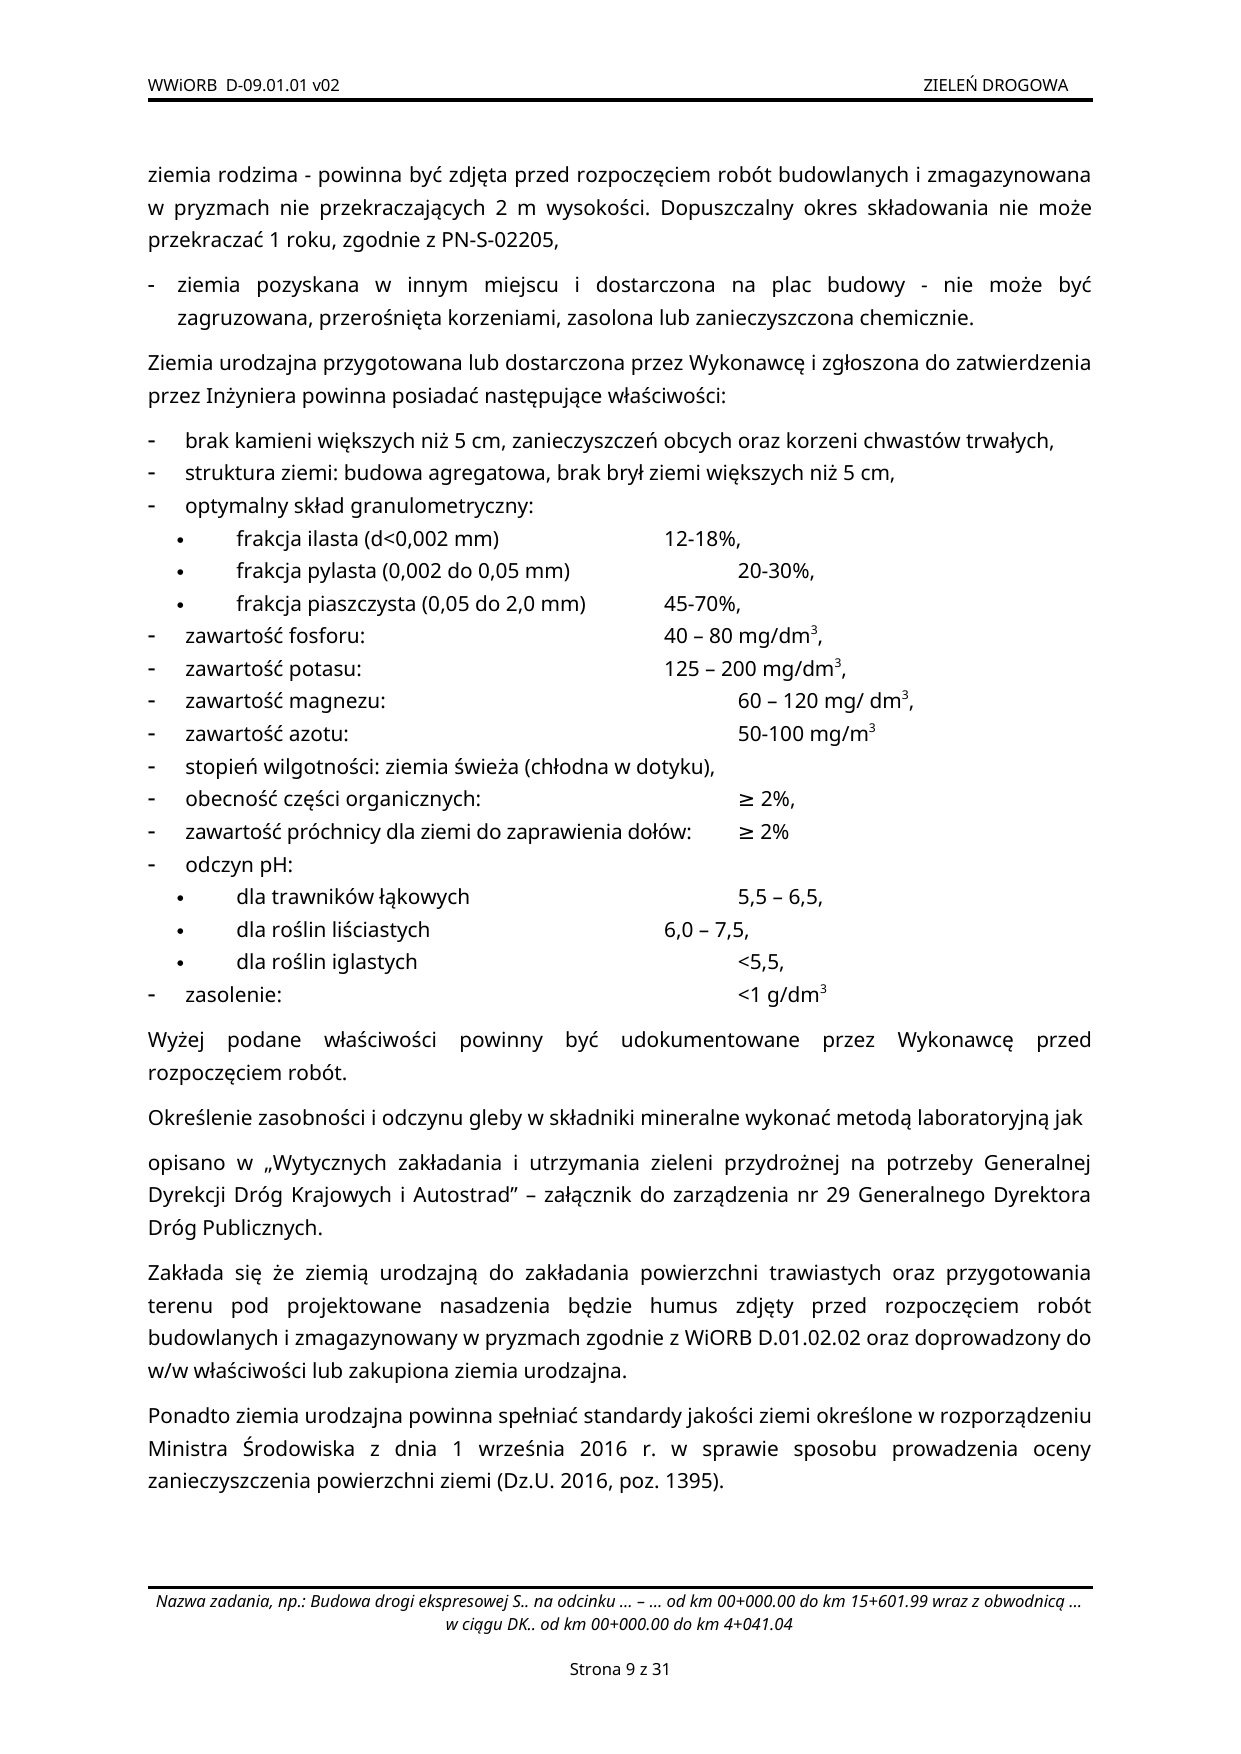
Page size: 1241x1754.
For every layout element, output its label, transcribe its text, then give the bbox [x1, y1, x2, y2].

text Ziemia urodzajna przygotowana lub dostarczona przez Wykonawcę i zgłoszona do zatwierdzenia przez Inżyniera powinna posiadać następujące właściwości: [148, 348, 1093, 409]
list struktura ziemi: budowa agregatowa, brak brył ziemi większych niż 5 cm, [148, 458, 1093, 487]
text Wyżej podane właściwości powinny być udokumentowane przez Wykonawcę przed rozpoczęciem robót. [148, 1025, 1093, 1086]
text opisano w „Wytycznych zakładania i utrzymania zieleni przydrożnej na potrzeby Generalnej Dyrekcji Dróg Krajowych i Autostrad” – załącznik do zarządzenia nr 29 Generalnego Dyrektora Dróg Publicznych. [148, 1148, 1093, 1242]
list obecność części organicznych: ≥ 2%, [148, 784, 1093, 813]
list stopień wilgotności: ziemia świeża (chłodna w dotyku), [148, 752, 1093, 780]
list zawartość magnezu: 60 – 120 mg/ dm3, [148, 687, 1093, 715]
list dla roślin liściastych 6,0 – 7,5, [177, 915, 1093, 943]
list frakcja piaszczysta (0,05 do 2,0 mm) 45-70%, [177, 589, 1093, 617]
list zawartość próchnicy dla ziemi do zaprawienia dołów: ≥ 2% [148, 817, 1093, 846]
list zawartość fosforu: 40 – 80 mg/dm3, [148, 621, 1093, 650]
text Określenie zasobności i odczynu gleby w składniki mineralne wykonać metodą laboratoryjną jak [148, 1103, 1093, 1131]
list zasolenie: <1 g/dm3 [148, 980, 1093, 1008]
list optymalny skład granulometryczny: [148, 491, 1093, 519]
list dla trawników łąkowych 5,5 – 6,5, [177, 882, 1093, 911]
list brak kamieni większych niż 5 cm, zanieczyszczeń obcych oraz korzeni chwastów trwałych, [148, 426, 1093, 454]
list ziemia pozyskana w innym miejscu i dostarczona na plac budowy - nie może być zagruzowana, przerośnięta korzeniami, zasolona lub zanieczyszczona chemicznie. [148, 270, 1093, 331]
list zawartość azotu: 50-100 mg/m3 [148, 719, 1093, 748]
text Zakłada się że ziemią urodzajną do zakładania powierzchni trawiastych oraz przygotowania terenu pod projektowane nasadzenia będzie humus zdjęty przed rozpoczęciem robót budowlanych i zmagazynowany w pryzmach zgodnie z WiORB D.01.02.02 oraz doprowadzony do w/w właściwości lub zakupiona ziemia urodzajna. [148, 1258, 1093, 1384]
list frakcja pylasta (0,002 do 0,05 mm) 20-30%, [177, 556, 1093, 585]
list frakcja ilasta (d<0,002 mm) 12-18%, [177, 524, 1093, 552]
text Ponadto ziemia urodzajna powinna spełniać standardy jakości ziemi określone w rozporządzeniu Ministra Środowiska z dnia 1 września 2016 r. w sprawie sposobu prowadzenia oceny zanieczyszczenia powierzchni ziemi (Dz.U. 2016, poz. 1395). [148, 1401, 1093, 1495]
list odczyn pH: [148, 850, 1093, 878]
list dla roślin iglastych <5,5, [177, 947, 1093, 976]
text ziemia rodzima - powinna być zdjęta przed rozpoczęciem robót budowlanych i zmagazynowana w pryzmach nie przekraczających 2 m wysokości. Dopuszczalny okres składowania nie może przekraczać 1 roku, zgodnie z PN-S-02205, [148, 160, 1093, 254]
list zawartość potasu: 125 – 200 mg/dm3, [148, 654, 1093, 682]
